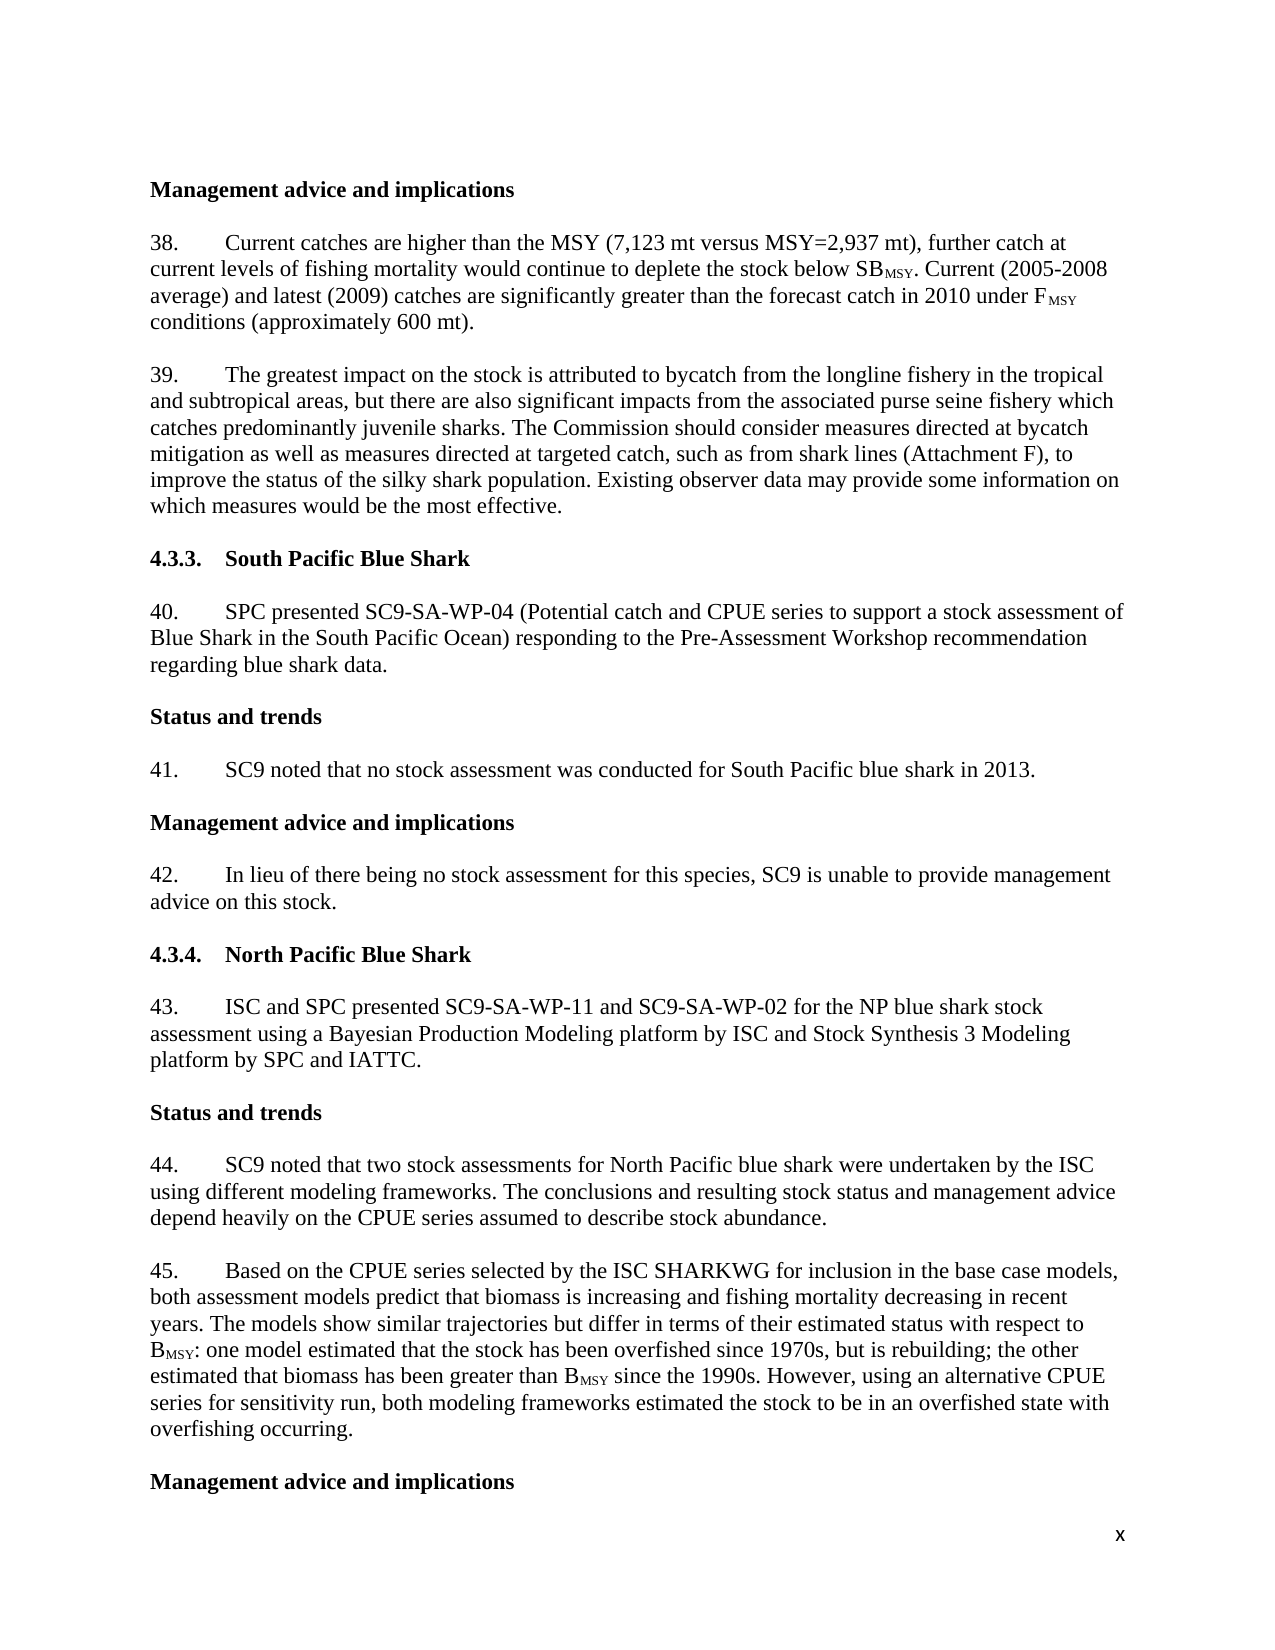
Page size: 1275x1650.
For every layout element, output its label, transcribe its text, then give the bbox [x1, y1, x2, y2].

list ISC and SPC presented SC9-SA-WP-11 and SC9-SA-WP-02 for the NP blue shark stock assessment using a Bayesian Production Modeling platform by ISC and Stock Synthesis 3 Modeling platform by SPC and IATTC. [150, 993, 1125, 1072]
list Current catches are higher than the MSY (7,123 mt versus MSY=2,937 mt), further catch at current levels of fishing mortality would continue to deplete the stock below SBMSY. Current (2005-2008 average) and latest (2009) catches are significantly greater than the forecast catch in 2010 under FMSY conditions (approximately 600 mt). [150, 229, 1125, 334]
list SPC presented SC9-SA-WP-04 (Potential catch and CPUE series to support a stock assessment of Blue Shark in the South Pacific Ocean) responding to the Pre-Assessment Workshop recommendation regarding blue shark data. [150, 598, 1125, 677]
text Management advice and implications [150, 176, 1125, 203]
list SC9 noted that two stock assessments for North Pacific blue shark were undertaken by the ISC using different modeling frameworks. The conclusions and resulting stock status and management advice depend heavily on the CPUE series assumed to describe stock abundance. [150, 1151, 1125, 1231]
text 4.3.4. North Pacific Blue Shark [150, 941, 1125, 967]
text Management advice and implications [150, 1468, 1125, 1494]
text Status and trends [150, 1099, 1125, 1125]
text 4.3.3. South Pacific Blue Shark [150, 545, 1125, 572]
list The greatest impact on the stock is attributed to bycatch from the longline fishery in the tropical and subtropical areas, but there are also significant impacts from the associated purse seine fishery which catches predominantly juvenile sharks. The Commission should consider measures directed at bycatch mitigation as well as measures directed at targeted catch, such as from shark lines (Attachment F), to improve the status of the silky shark population. Existing observer data may provide some information on which measures would be the most effective. [150, 361, 1125, 519]
list SC9 noted that no stock assessment was conducted for South Pacific blue shark in 2013. [150, 756, 1125, 782]
text Management advice and implications [150, 809, 1125, 835]
list Based on the CPUE series selected by the ISC SHARKWG for inclusion in the base case models, both assessment models predict that biomass is increasing and fishing mortality decreasing in recent years. The models show similar trajectories but differ in terms of their estimated status with respect to BMSY: one model estimated that the stock has been overfished since 1970s, but is rebuilding; the other estimated that biomass has been greater than BMSY since the 1990s. However, using an alternative CPUE series for sensitivity run, both modeling frameworks estimated the stock to be in an overfished state with overfishing occurring. [150, 1257, 1125, 1441]
list In lieu of there being no stock assessment for this species, SC9 is unable to provide management advice on this stock. [150, 862, 1125, 914]
text Status and trends [150, 703, 1125, 730]
